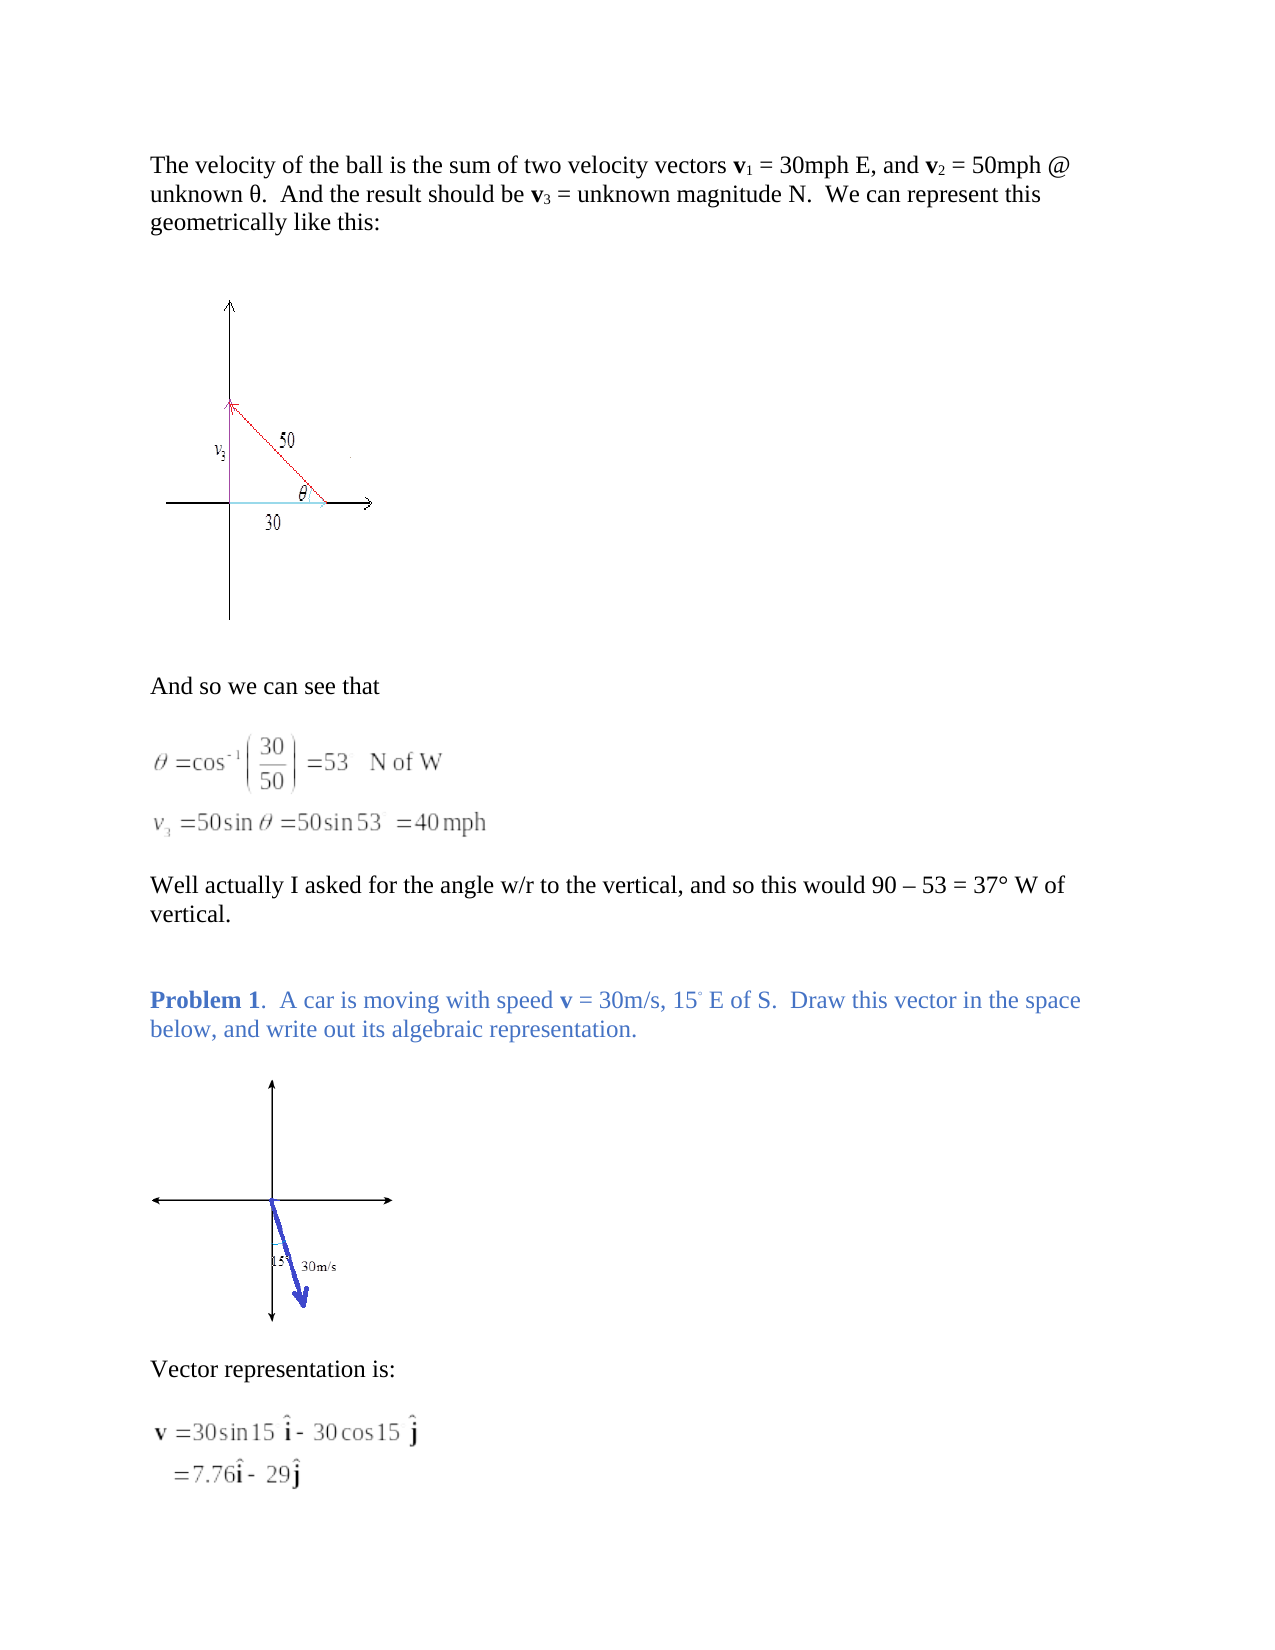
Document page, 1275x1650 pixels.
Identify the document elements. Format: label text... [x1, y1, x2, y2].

text Well actually I asked for the angle w/r to the vertical, and so this would 90 – 53 = 37° W of vertical. [150, 870, 1125, 927]
picture [150, 1071, 398, 1325]
text The velocity of the ball is the sum of two velocity vectors v1 = 30mph E, and v2 = 50mph @ unknown θ. And the result should be v3 = unknown magnitude N. We can represent this geometrically like this: [150, 150, 1125, 236]
picture [150, 265, 530, 643]
text Vector representation is: [150, 1354, 1125, 1382]
text Problem 1. A car is moving with speed v = 30m/s, 15◦ E of S. Draw this vector in the space below, and write out its algebraic representation. [150, 985, 1125, 1042]
text And so we can see that [150, 671, 1125, 700]
